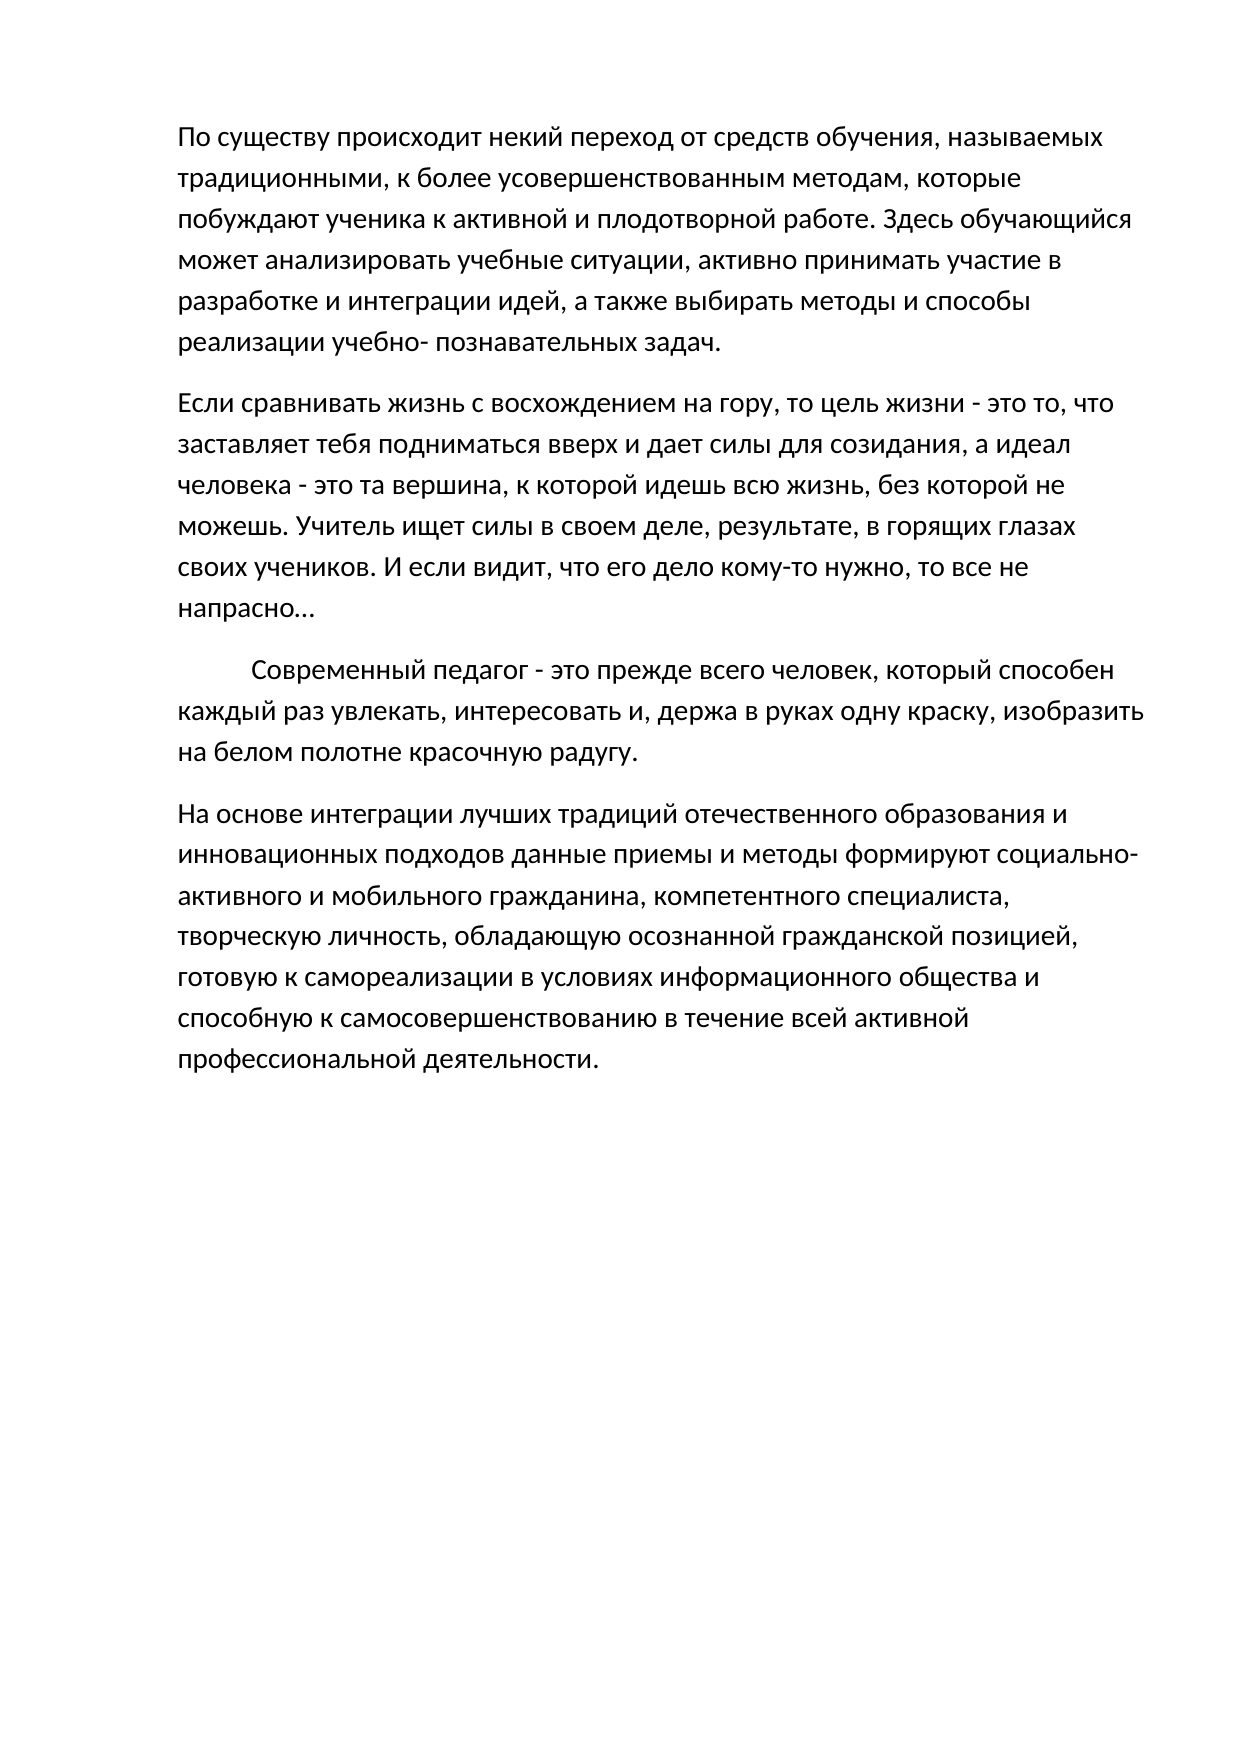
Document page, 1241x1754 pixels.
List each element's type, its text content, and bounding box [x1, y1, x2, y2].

text По существу происходит некий переход от средств обучения, называемых традиционными, к более усовершенствованным методам, которые побуждают ученика к активной и плодотворной работе. Здесь обучающийся может анализировать учебные ситуации, активно принимать участие в разработке и интеграции идей, а также выбирать методы и способы реализации учебно- познавательных задач. [177, 118, 1152, 358]
text На основе интеграции лучших традиций отечественного образования и инновационных подходов данные приемы и методы формируют социально-активного и мобильного гражданина, компетентного специалиста, творческую личность, обладающую осознанной гражданской позицией, готовую к самореализации в условиях информационного общества и способную к самосовершенствованию в течение всей активной профессиональной деятельности. [177, 795, 1152, 1076]
text Современный педагог - это прежде всего человек, который способен каждый раз увлекать, интересовать и, держа в руках одну краску, изобразить на белом полотне красочную радугу. [177, 651, 1152, 768]
text Если сравнивать жизнь с восхождением на гору, то цель жизни - это то, что заставляет тебя подниматься вверх и дает силы для созидания, а идеал человека - это та вершина, к которой идешь всю жизнь, без которой не можешь. Учитель ищет силы в своем деле, результате, в горящих глазах своих учеников. И если видит, что его дело кому-то нужно, то все не напрасно… [177, 384, 1152, 625]
